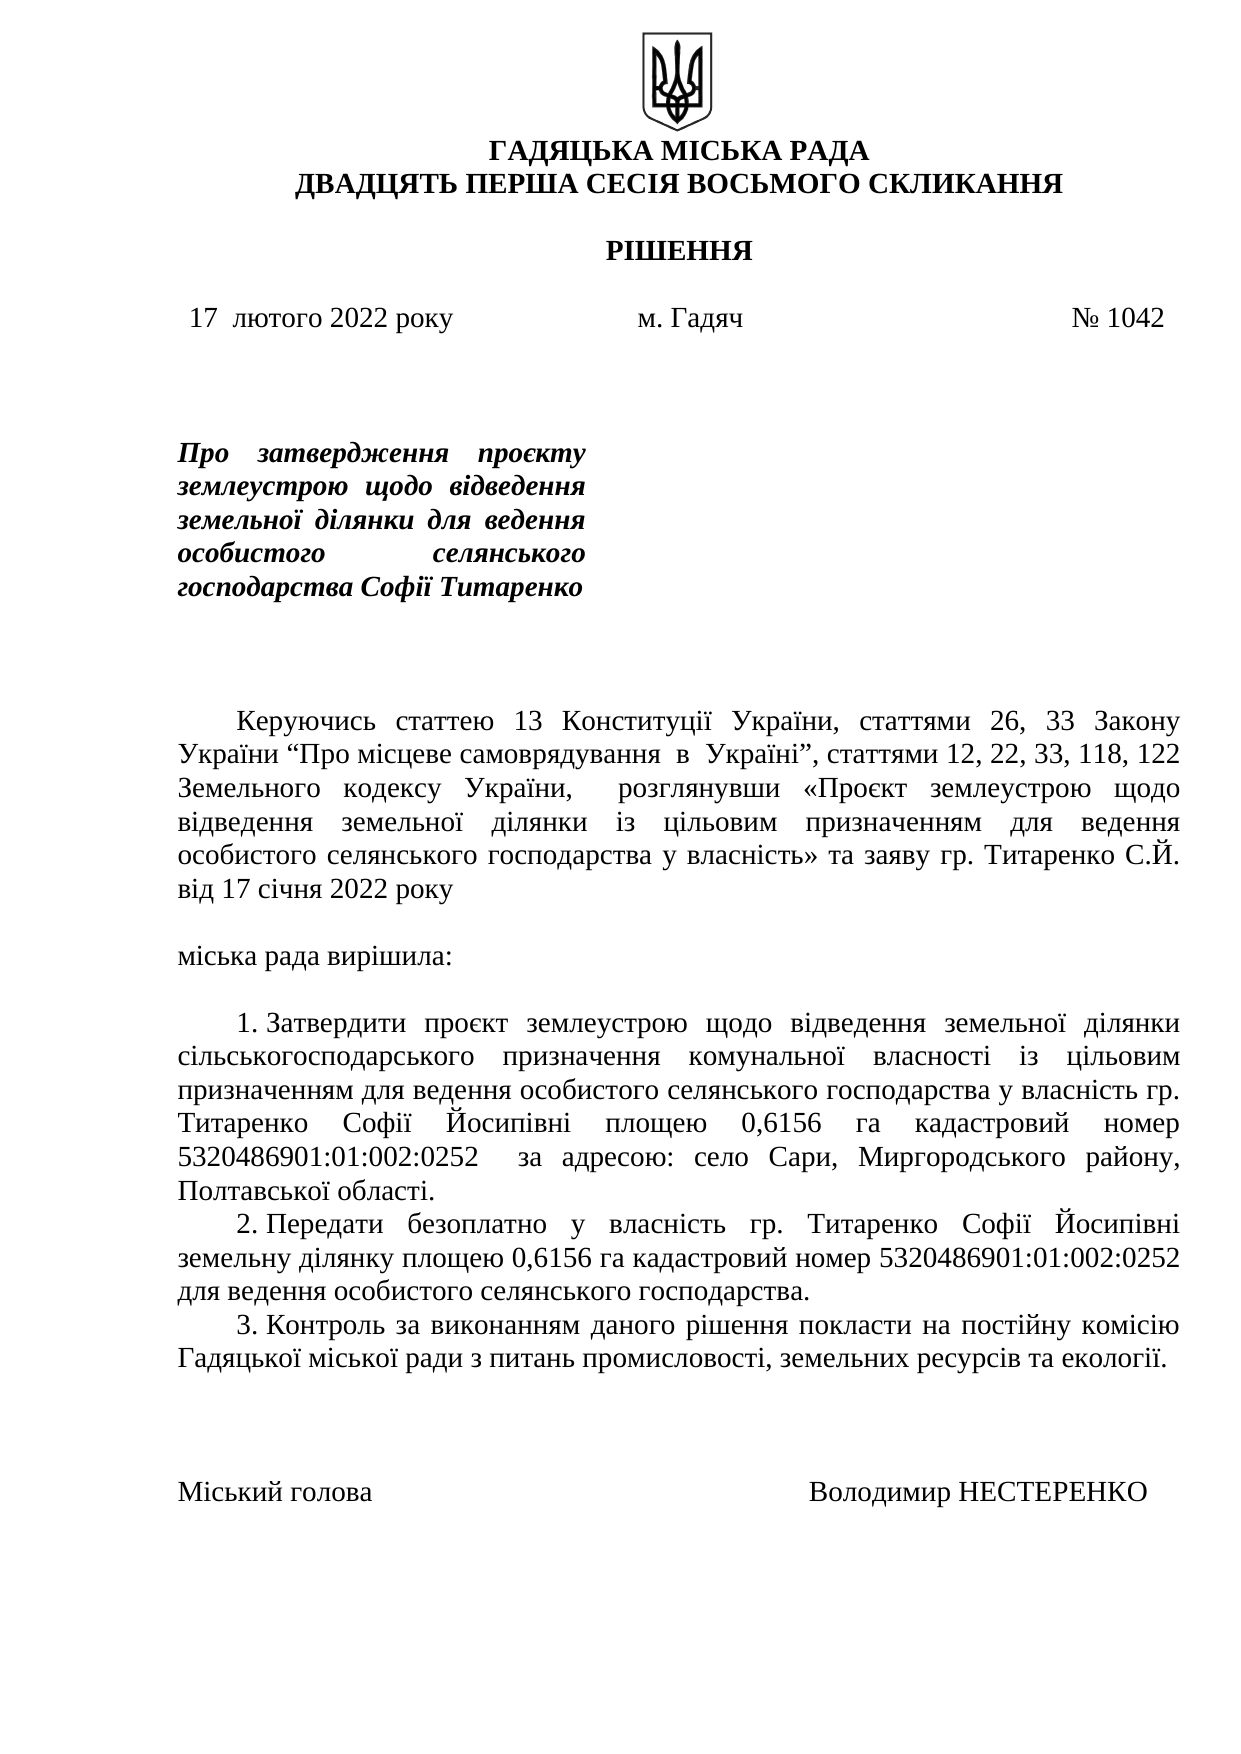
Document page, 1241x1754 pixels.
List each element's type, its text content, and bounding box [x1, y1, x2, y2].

picture [641, 31, 713, 133]
text ДВАДЦЯТЬ ПЕРША СЕСІЯ ВОСЬМОГО СКЛИКАННЯ [177, 166, 1181, 200]
table_header 17 лютого 2022 року [177, 301, 519, 334]
list Контроль за виконанням даного рішення покласти на постійну комісію Гадяцької міської ради з питань промисловості, земельних ресурсів та екології. [177, 1307, 1181, 1374]
table_header м. Гадяч [519, 301, 861, 334]
text Керуючись статтею 13 Конституції України, статтями 26, 33 Закону України “Про місцеве самоврядування в Україні”, статтями 12, 22, 33, 118, 122 Земельного кодексу України, розглянувши «Проєкт землеустрою щодо відведення земельної ділянки із цільовим призначенням для ведення особистого селянського господарства у власність» та заяву гр. Титаренко С.Й. від 17 січня 2022 року [177, 703, 1181, 904]
text міська рада вирішила: [177, 938, 1181, 971]
table_header Міський голова [166, 1475, 797, 1508]
table_header Про затвердження проєкту землеустрою щодо відведення земельної ділянки для ведення особистого селянського господарства Софії Титаренко [166, 435, 597, 602]
text ГАДЯЦЬКА МІСЬКА РАДА [177, 133, 1181, 166]
table_header № 1042 [861, 301, 1178, 334]
list Затвердити проєкт землеустрою щодо відведення земельної ділянки сільськогосподарського призначення комунальної власності із цільовим призначенням для ведення особистого селянського господарства у власність гр. Титаренко Софії Йосипівні площею 0,6156 га кадастровий номер 5320486901:01:002:0252 за адресою: село Сари, Миргородського району, Полтавської області. [177, 1005, 1181, 1206]
text РІШЕННЯ [177, 233, 1181, 267]
table_header Володимир НЕСТЕРЕНКО [798, 1475, 1167, 1508]
list Передати безоплатно у власність гр. Титаренко Софії Йосипівні земельну ділянку площею 0,6156 га кадастровий номер 5320486901:01:002:0252 для ведення особистого селянського господарства. [177, 1206, 1181, 1307]
